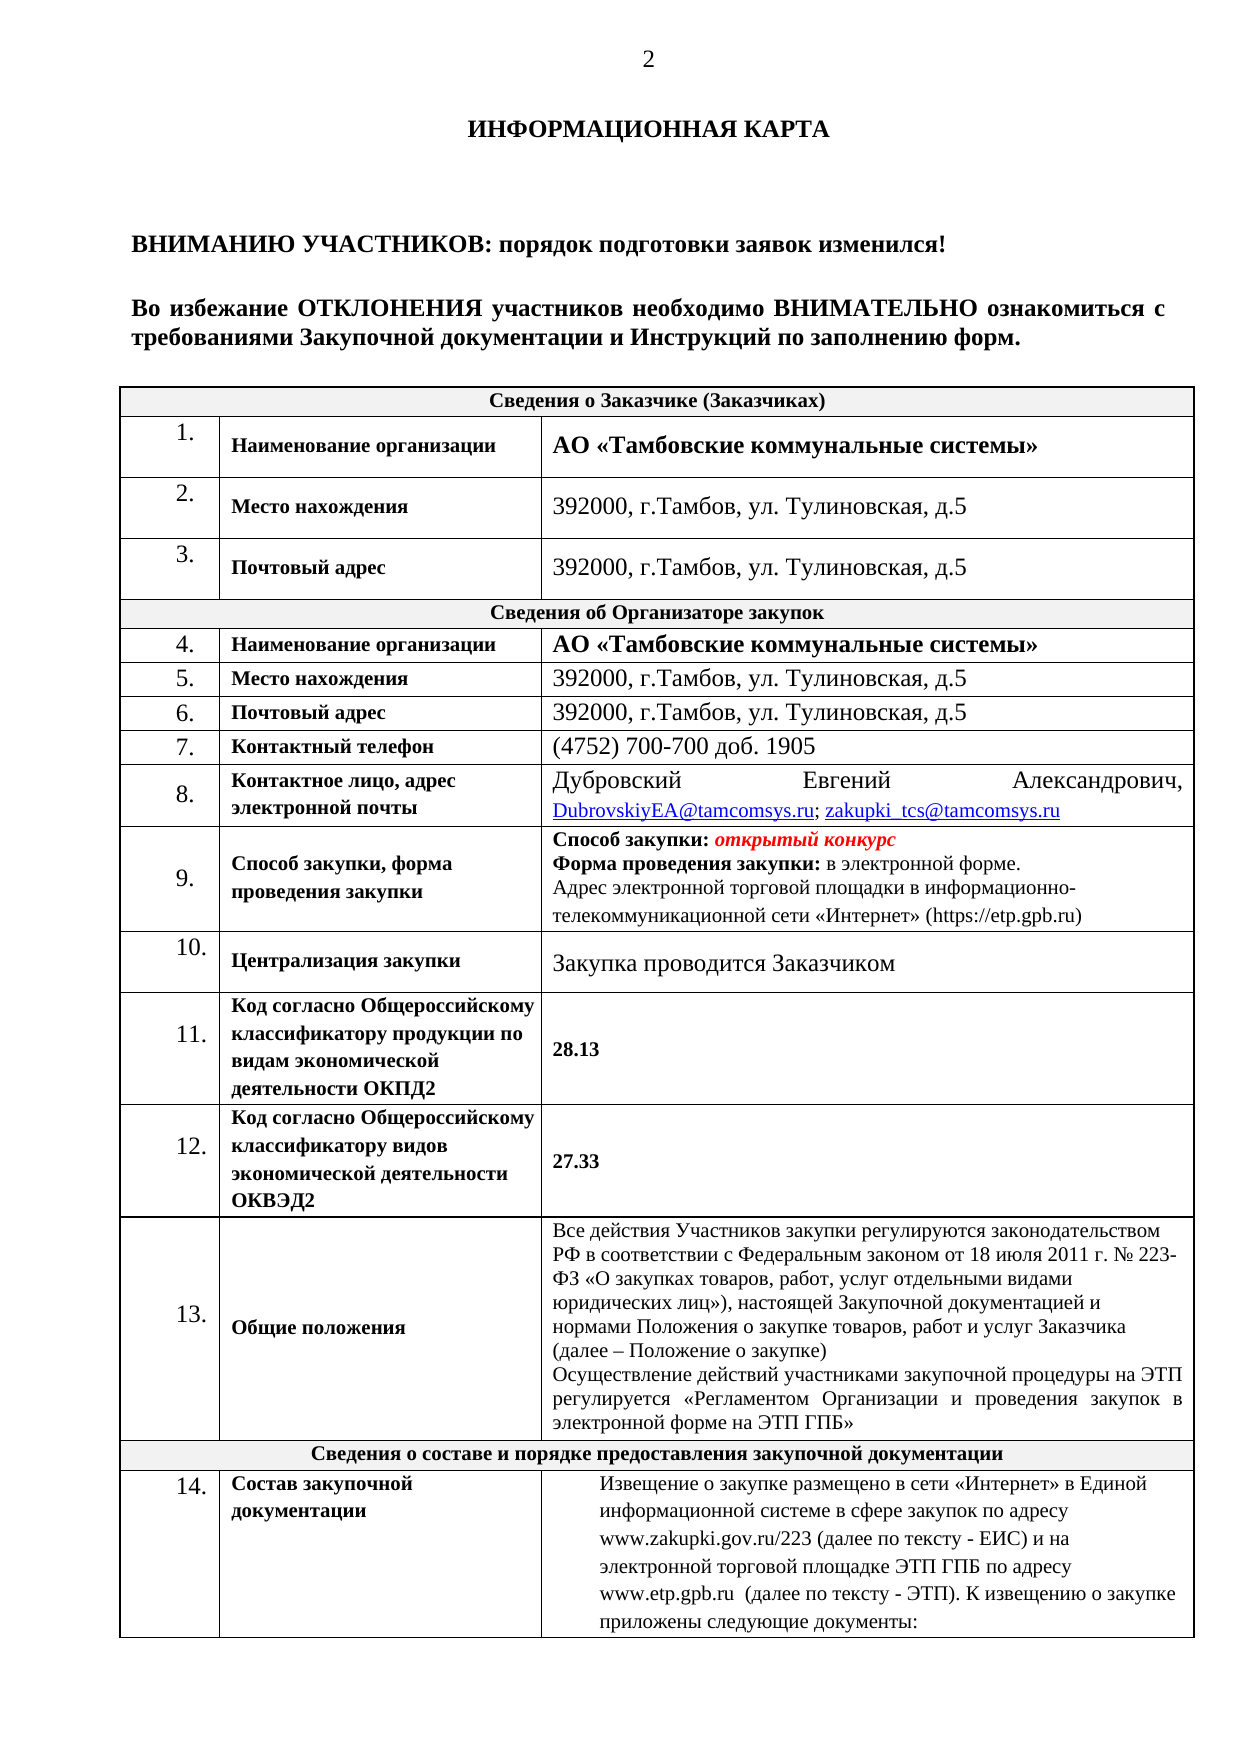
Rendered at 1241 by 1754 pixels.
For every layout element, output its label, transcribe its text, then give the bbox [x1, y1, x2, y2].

table_cell [121, 1105, 219, 1216]
table_cell Наименование организации [220, 417, 541, 477]
table_cell [121, 765, 219, 826]
table_cell 27.33 [542, 1105, 1193, 1216]
table_cell Контактное лицо, адрес электронной почты [220, 765, 541, 826]
table_cell Централизация закупки [220, 932, 541, 992]
table_cell Место нахождения [220, 663, 541, 696]
table_cell Сведения о составе и порядке предоставления закупочной документации [121, 1441, 1193, 1470]
table_cell [121, 629, 219, 662]
table_cell Контактный телефон [220, 731, 541, 764]
table_cell Место нахождения [220, 478, 541, 538]
table_cell 392000, г.Тамбов, ул. Тулиновская, д.5 [542, 697, 1193, 730]
table_cell (4752) 700-700 доб. 1905 [542, 731, 1193, 764]
table_cell 28.13 [542, 993, 1193, 1104]
table_cell Почтовый адрес [220, 697, 541, 730]
table_cell 392000, г.Тамбов, ул. Тулиновская, д.5 [542, 539, 1193, 599]
table_cell [121, 1218, 219, 1440]
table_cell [220, 1471, 541, 1637]
table_cell [121, 417, 219, 477]
table_cell АО «Тамбовские коммунальные системы» [542, 417, 1193, 477]
table_cell [121, 697, 219, 730]
table_cell Код согласно Общероссийскому классификатору продукции по видам экономической деятельности ОКПД2 [220, 993, 541, 1104]
table_cell Способ закупки, форма проведения закупки [220, 827, 541, 931]
table_cell Закупка проводится Заказчиком [542, 932, 1193, 992]
table_cell 392000, г.Тамбов, ул. Тулиновская, д.5 [542, 478, 1193, 538]
text ИНФОРМАЦИОННАЯ КАРТА [131, 114, 1166, 143]
table_cell [121, 1471, 219, 1637]
table_cell АО «Тамбовские коммунальные системы» [542, 629, 1193, 662]
text ВНИМАНИЮ УЧАСТНИКОВ: порядок подготовки заявок изменился! [131, 229, 1166, 258]
table_cell Сведения об Организаторе закупок [121, 600, 1193, 628]
table_cell [121, 539, 219, 599]
table_cell Наименование организации [220, 629, 541, 662]
table_cell Способ закупки: открытый конкурс Форма проведения закупки: в электронной форме. Адрес электронной торговой площадки в информационно-телекоммуникационной сети «Интернет» (https://etp.gpb.ru) [542, 827, 1193, 931]
table_cell [121, 731, 219, 764]
table_cell Общие положения [220, 1218, 541, 1440]
text Во избежание ОТКЛОНЕНИЯ участников необходимо ВНИМАТЕЛЬНО ознакомиться с требованиями Закупочной документации и Инструкций по заполнению форм. [131, 293, 1166, 351]
table_cell Дубровский Евгений Александрович, DubrovskiyEA@tamcomsys.ru; zakupki_tcs@tamcomsys.ru [542, 765, 1193, 826]
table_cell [542, 1471, 1193, 1637]
table_cell [121, 993, 219, 1104]
table_cell 392000, г.Тамбов, ул. Тулиновская, д.5 [542, 663, 1193, 696]
table_cell [121, 827, 219, 931]
table_cell Почтовый адрес [220, 539, 541, 599]
table_cell [121, 932, 219, 992]
table_header Сведения о Заказчике (Заказчиках) [121, 388, 1193, 416]
table_cell [121, 478, 219, 538]
table_cell Код согласно Общероссийскому классификатору видов экономической деятельности ОКВЭД2 [220, 1105, 541, 1216]
table_cell [121, 663, 219, 696]
table_cell Все действия Участников закупки регулируются законодательством РФ в соответствии с Федеральным законом от 18 июля 2011 г. № 223-ФЗ «О закупках товаров, работ, услуг отдельными видами юридических лиц»), настоящей Закупочной документацией и нормами Положения о закупке товаров, работ и услуг Заказчика (далее – Положение о закупке) Осуществление действий участниками закупочной процедуры на ЭТП регулируется «Регламентом Организации и проведения закупок в электронной форме на ЭТП ГПБ» [542, 1218, 1193, 1440]
